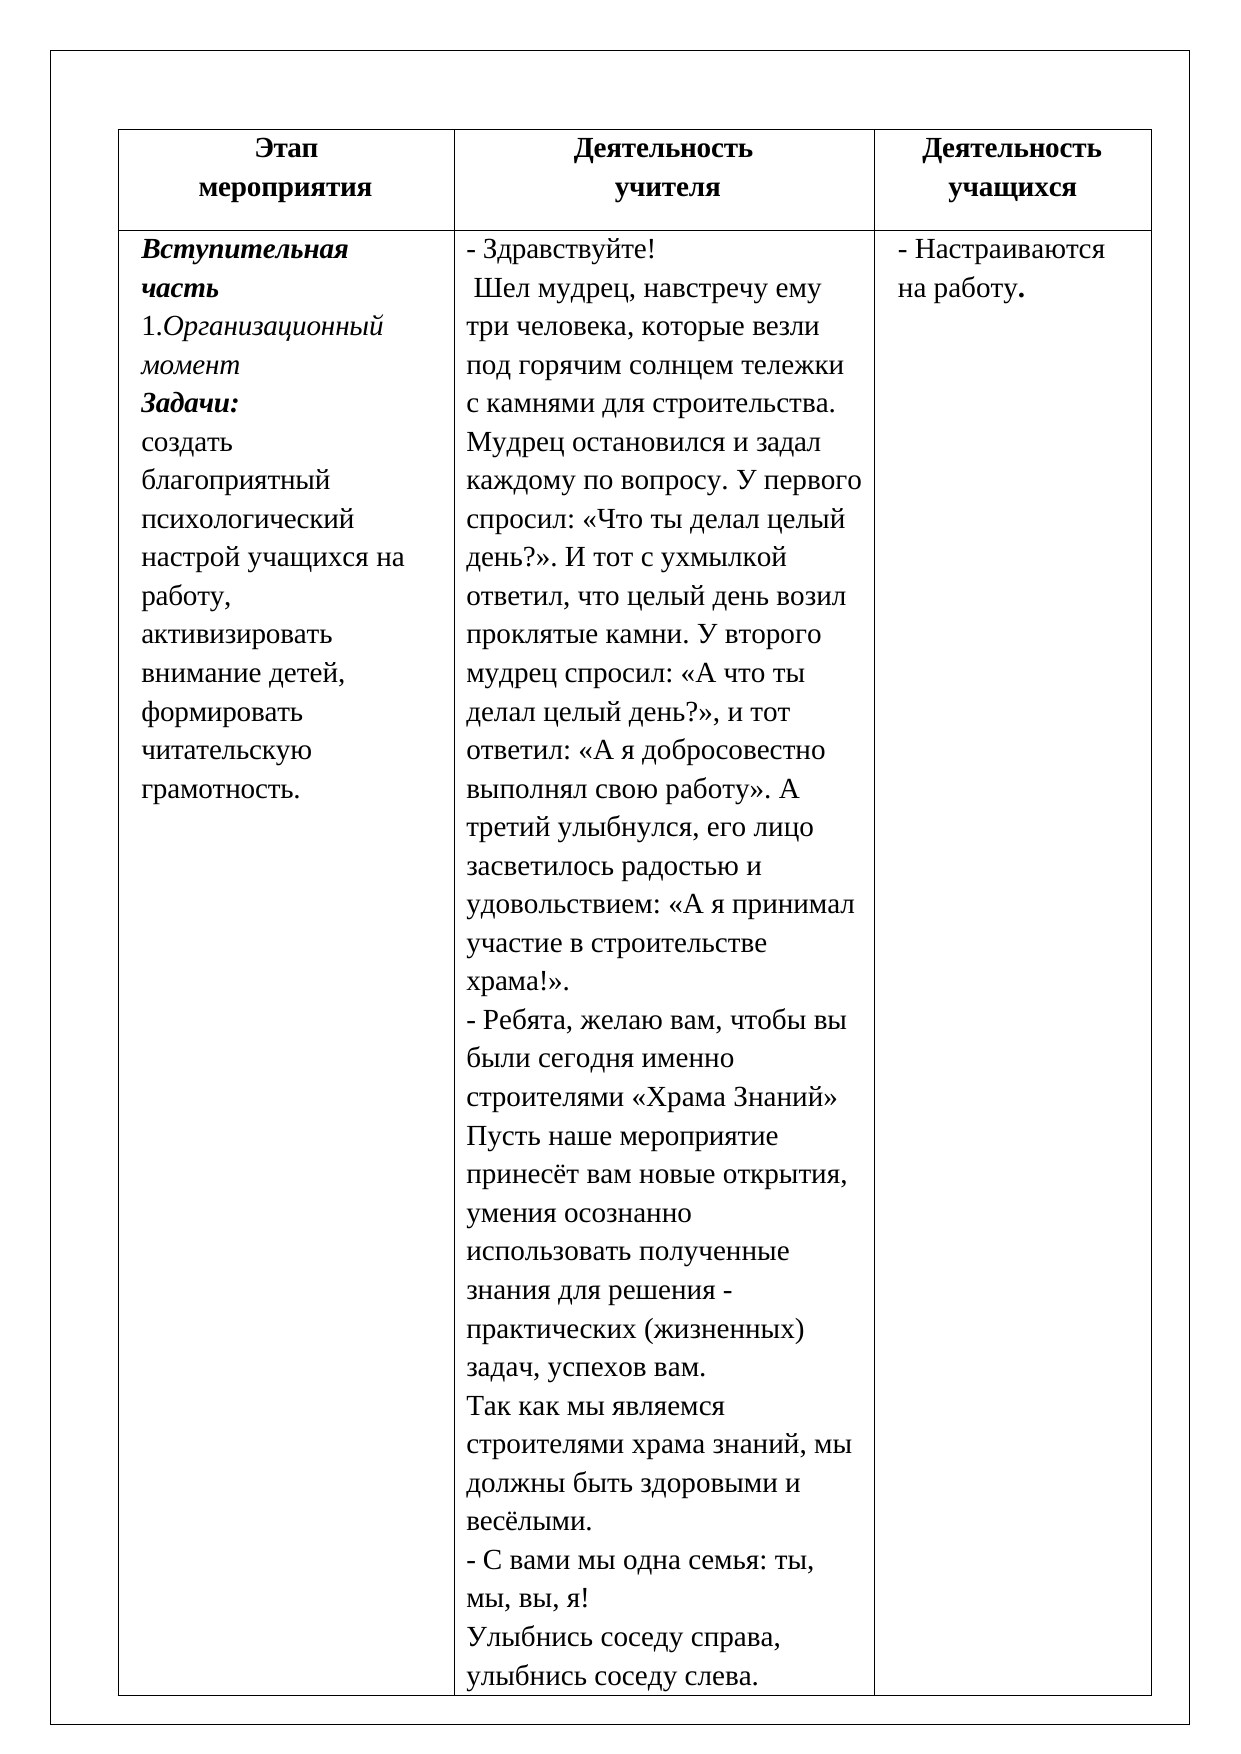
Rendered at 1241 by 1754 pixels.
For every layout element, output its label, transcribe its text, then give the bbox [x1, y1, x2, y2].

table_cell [875, 231, 1151, 1695]
table_header Деятельность учащихся [875, 130, 1151, 230]
table_header Деятельность учителя [455, 130, 874, 230]
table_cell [455, 231, 874, 1695]
table_header Этап мероприятия [119, 130, 454, 230]
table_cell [119, 231, 454, 1695]
